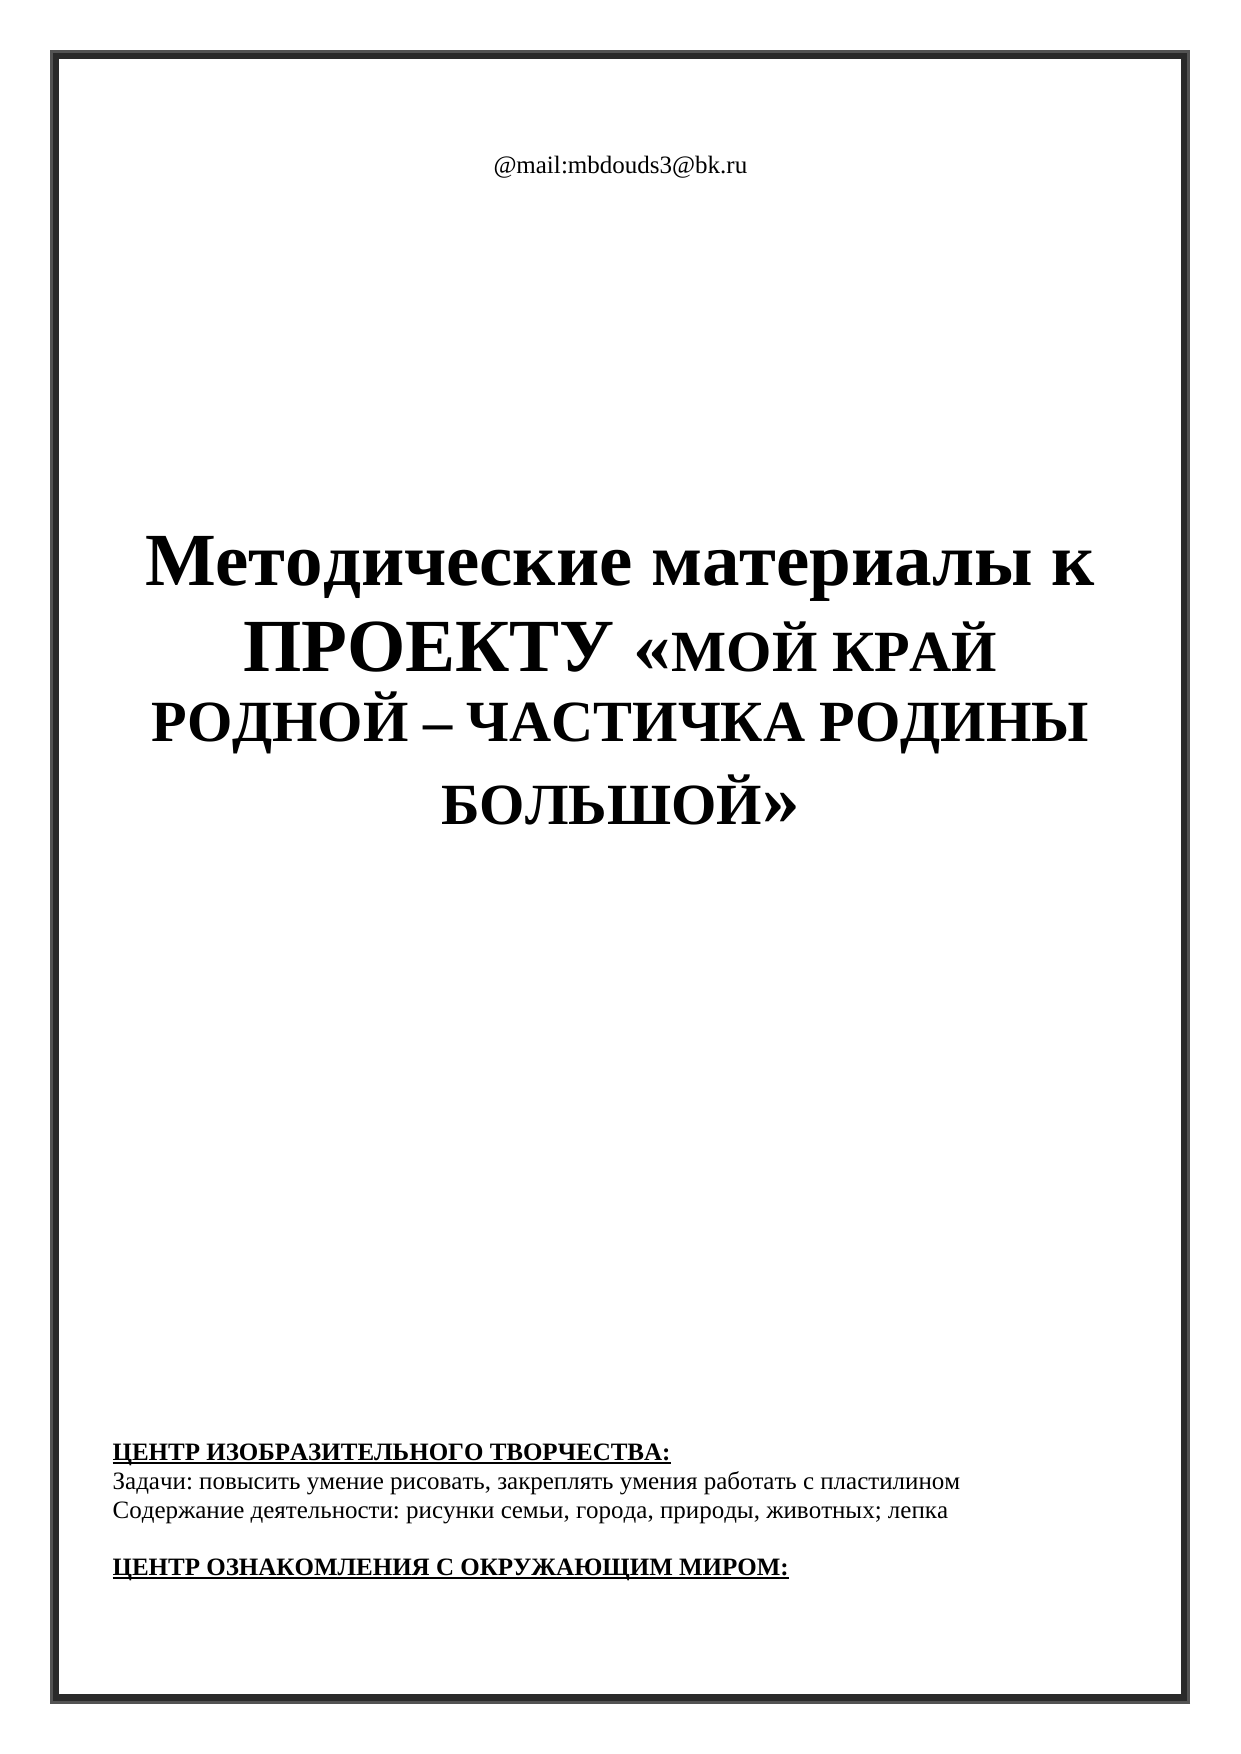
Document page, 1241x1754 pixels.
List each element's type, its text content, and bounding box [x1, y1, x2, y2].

text ЦЕНТР ИЗОБРАЗИТЕЛЬНОГО ТВОРЧЕСТВА: [112, 1437, 1128, 1466]
text Содержание деятельности: рисунки семьи, города, природы, животных; лепка [112, 1495, 1128, 1523]
text Задачи: повысить умение рисовать, закреплять умения работать с пластилином [112, 1466, 1128, 1495]
text ЦЕНТР ОЗНАКОМЛЕНИЯ С ОКРУЖАЮЩИМ МИРОМ: [112, 1552, 1128, 1581]
text @mail:mbdouds3@bk.ru [112, 150, 1128, 179]
subtitle Методические материалы к ПРОЕКТУ «МОЙ КРАЙ РОДНОЙ – ЧАСТИЧКА РОДИНЫ БОЛЬШОЙ» [112, 515, 1128, 841]
